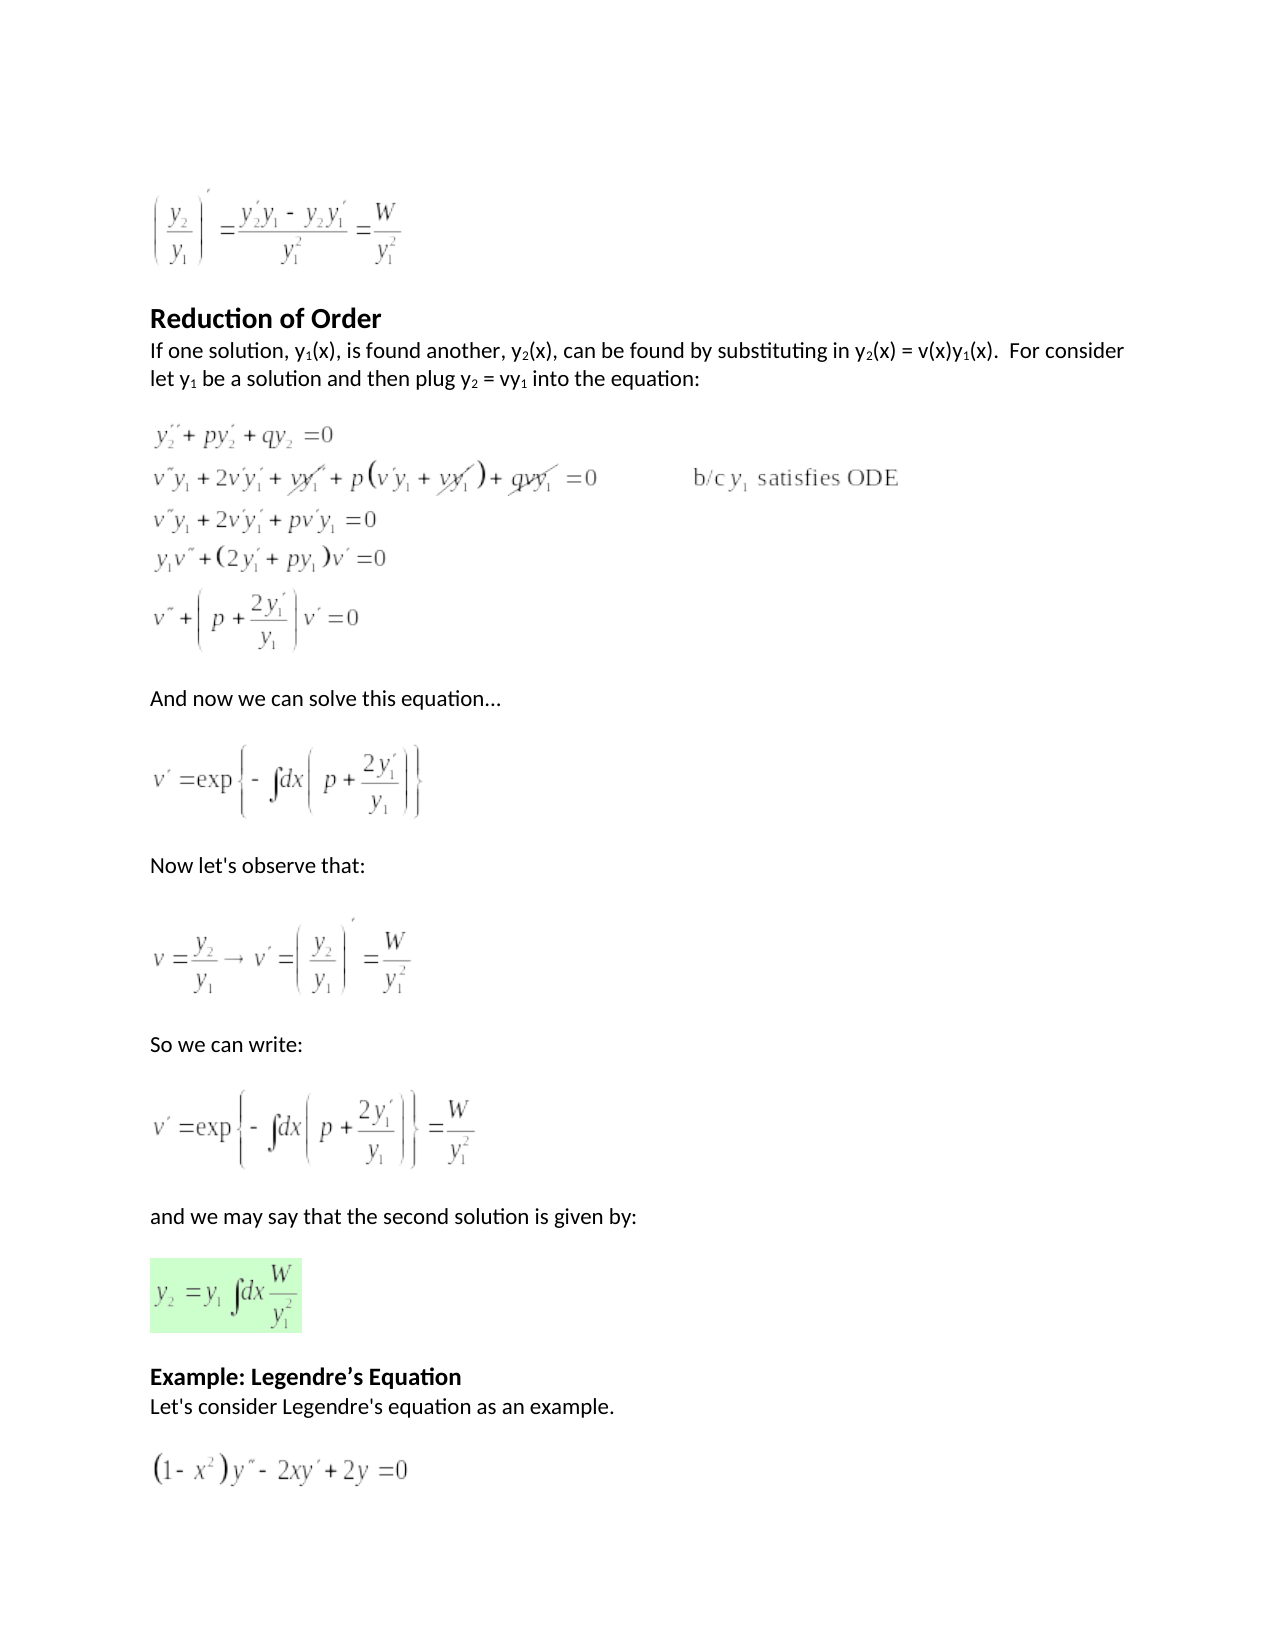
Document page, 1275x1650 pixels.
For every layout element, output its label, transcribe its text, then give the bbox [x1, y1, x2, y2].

text If one solution, y1(x), is found another, y2(x), can be found by substituting in y2(x) = v(x)y1(x). For consider let y1 be a solution and then plug y2 = vy1 into the equation: [150, 336, 1125, 392]
text Let's consider Legendre's equation as an example. [150, 1392, 1125, 1420]
text and we may say that the second solution is given by: [150, 1202, 1125, 1230]
text So we can write: [150, 1030, 1125, 1058]
text Now let's observe that: [150, 851, 1125, 879]
text Example: Legendre’s Equation [150, 1361, 1125, 1392]
text Reduction of Order [150, 300, 1125, 336]
text And now we can solve this equation... [150, 684, 1125, 712]
